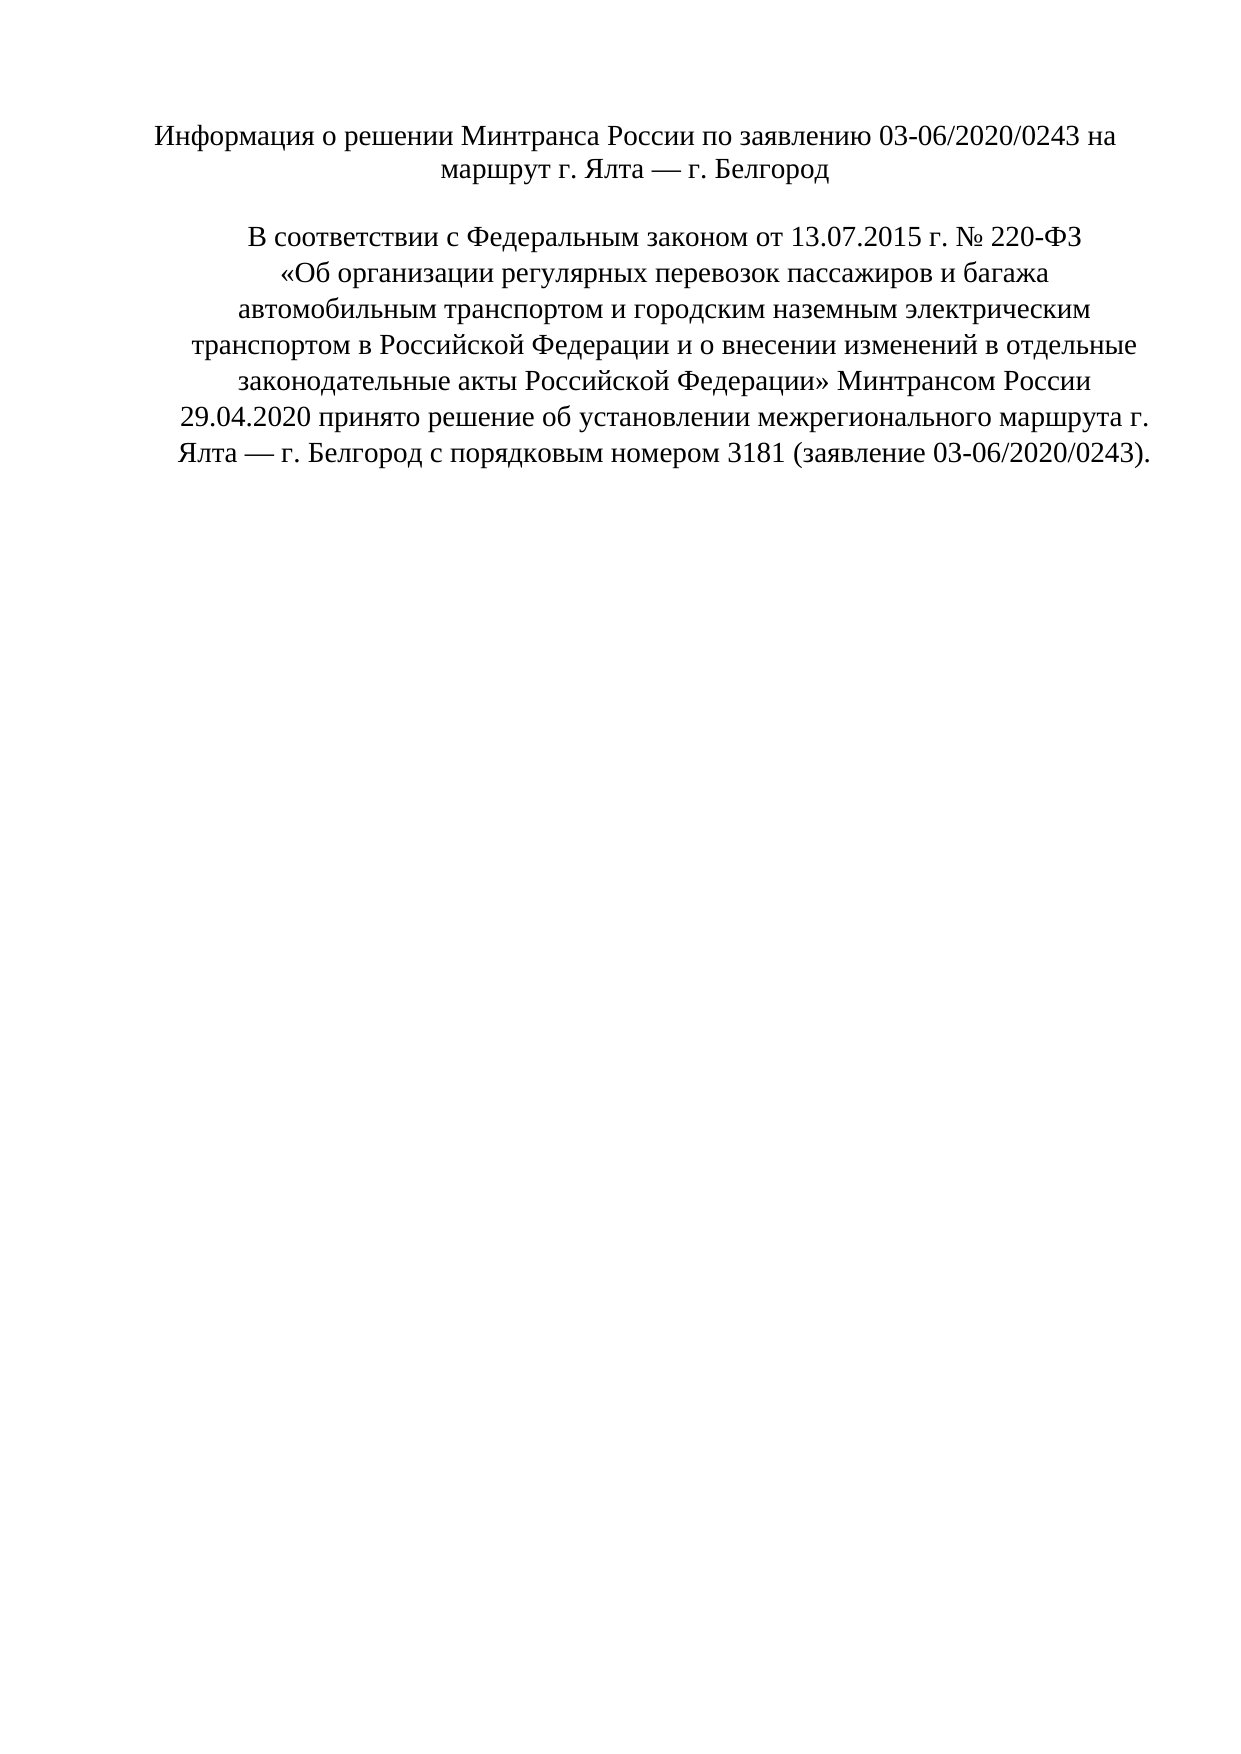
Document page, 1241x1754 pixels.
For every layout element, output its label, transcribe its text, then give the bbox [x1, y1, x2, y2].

text Информация о решении Минтранса России по заявлению 03-06/2020/0243 на маршрут г. Ялта — г. Белгород [118, 118, 1152, 185]
text В соответствии с Федеральным законом от 13.07.2015 г. № 220-ФЗ «Об организации регулярных перевозок пассажиров и багажа автомобильным транспортом и городским наземным электрическим транспортом в Российской Федерации и о внесении изменений в отдельные законодательные акты Российской Федерации» Минтрансом России 29.04.2020 принято решение об установлении межрегионального маршрута г. Ялта — г. Белгород с порядковым номером 3181 (заявление 03-06/2020/0243). [177, 219, 1152, 469]
